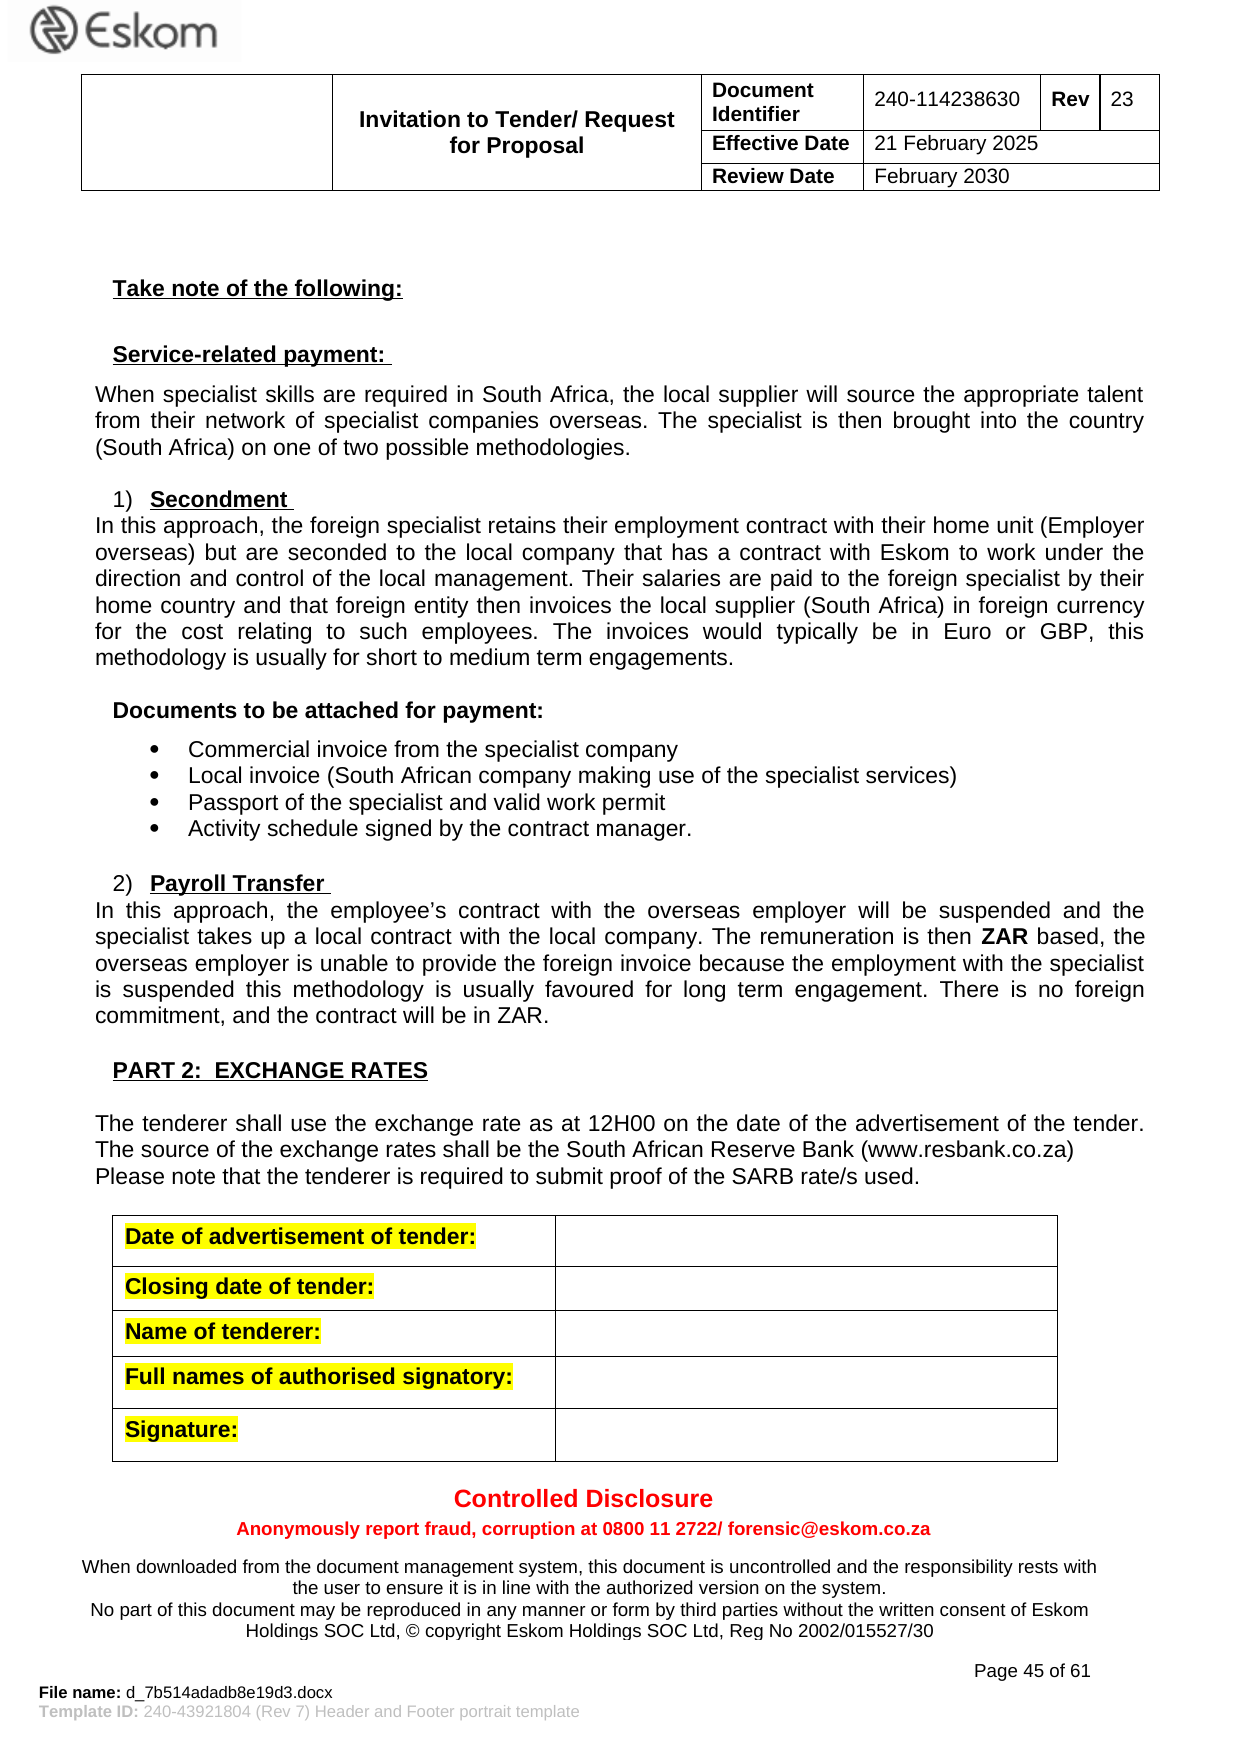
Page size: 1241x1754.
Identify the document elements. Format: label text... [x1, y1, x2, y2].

table_cell Signature: [113, 1409, 555, 1461]
text PART 2: EXCHANGE RATES [112, 1057, 1128, 1084]
text When specialist skills are required in South Africa, the local supplier will source the appropriate talent from their network of specialist companies overseas. The specialist is then brought into the country (South Africa) on one of two possible methodologies. [95, 381, 1145, 460]
list Local invoice (South African company making use of the specialist services) [150, 762, 1128, 788]
text Documents to be attached for payment: [112, 697, 1128, 723]
list Activity schedule signed by the contract manager. [150, 815, 1128, 841]
text Service-related payment: [112, 341, 1128, 368]
list Secondment [112, 486, 1128, 512]
text The tenderer shall use the exchange rate as at 12H00 on the date of the advertisement of the tender. The source of the exchange rates shall be the South African Reserve Bank (www.resbank.co.za) [95, 1110, 1145, 1163]
table_cell Full names of authorised signatory: [113, 1357, 555, 1408]
table_cell [556, 1357, 1057, 1408]
table_cell [556, 1311, 1057, 1356]
text In this approach, the employee’s contract with the overseas employer will be suspended and the specialist takes up a local contract with the local company. The remuneration is then ZAR based, the overseas employer is unable to provide the foreign invoice because the employment with the specialist is suspended this methodology is usually favoured for long term engagement. There is no foreign commitment, and the contract will be in ZAR. [95, 897, 1145, 1028]
table_cell [556, 1409, 1057, 1461]
table_cell Name of tenderer: [113, 1311, 555, 1356]
text Take note of the following: [112, 275, 1128, 302]
table_cell [556, 1267, 1057, 1310]
list Payroll Transfer [112, 870, 1128, 897]
text In this approach, the foreign specialist retains their employment contract with their home unit (Employer overseas) but are seconded to the local company that has a contract with Eskom to work under the direction and control of the local management. Their salaries are paid to the foreign specialist by their home country and that foreign entity then invoices the local supplier (South Africa) in foreign currency for the cost relating to such employees. The invoices would typically be in Euro or GBP, this methodology is usually for short to medium term engagements. [95, 512, 1145, 671]
list Passport of the specialist and valid work permit [150, 788, 1128, 815]
table_header [556, 1216, 1057, 1266]
table_header Date of advertisement of tender: [113, 1216, 555, 1266]
list Commercial invoice from the specialist company [150, 736, 1128, 762]
table_cell Closing date of tender: [113, 1267, 555, 1310]
text Please note that the tenderer is required to submit proof of the SARB rate/s used. [95, 1163, 1145, 1189]
